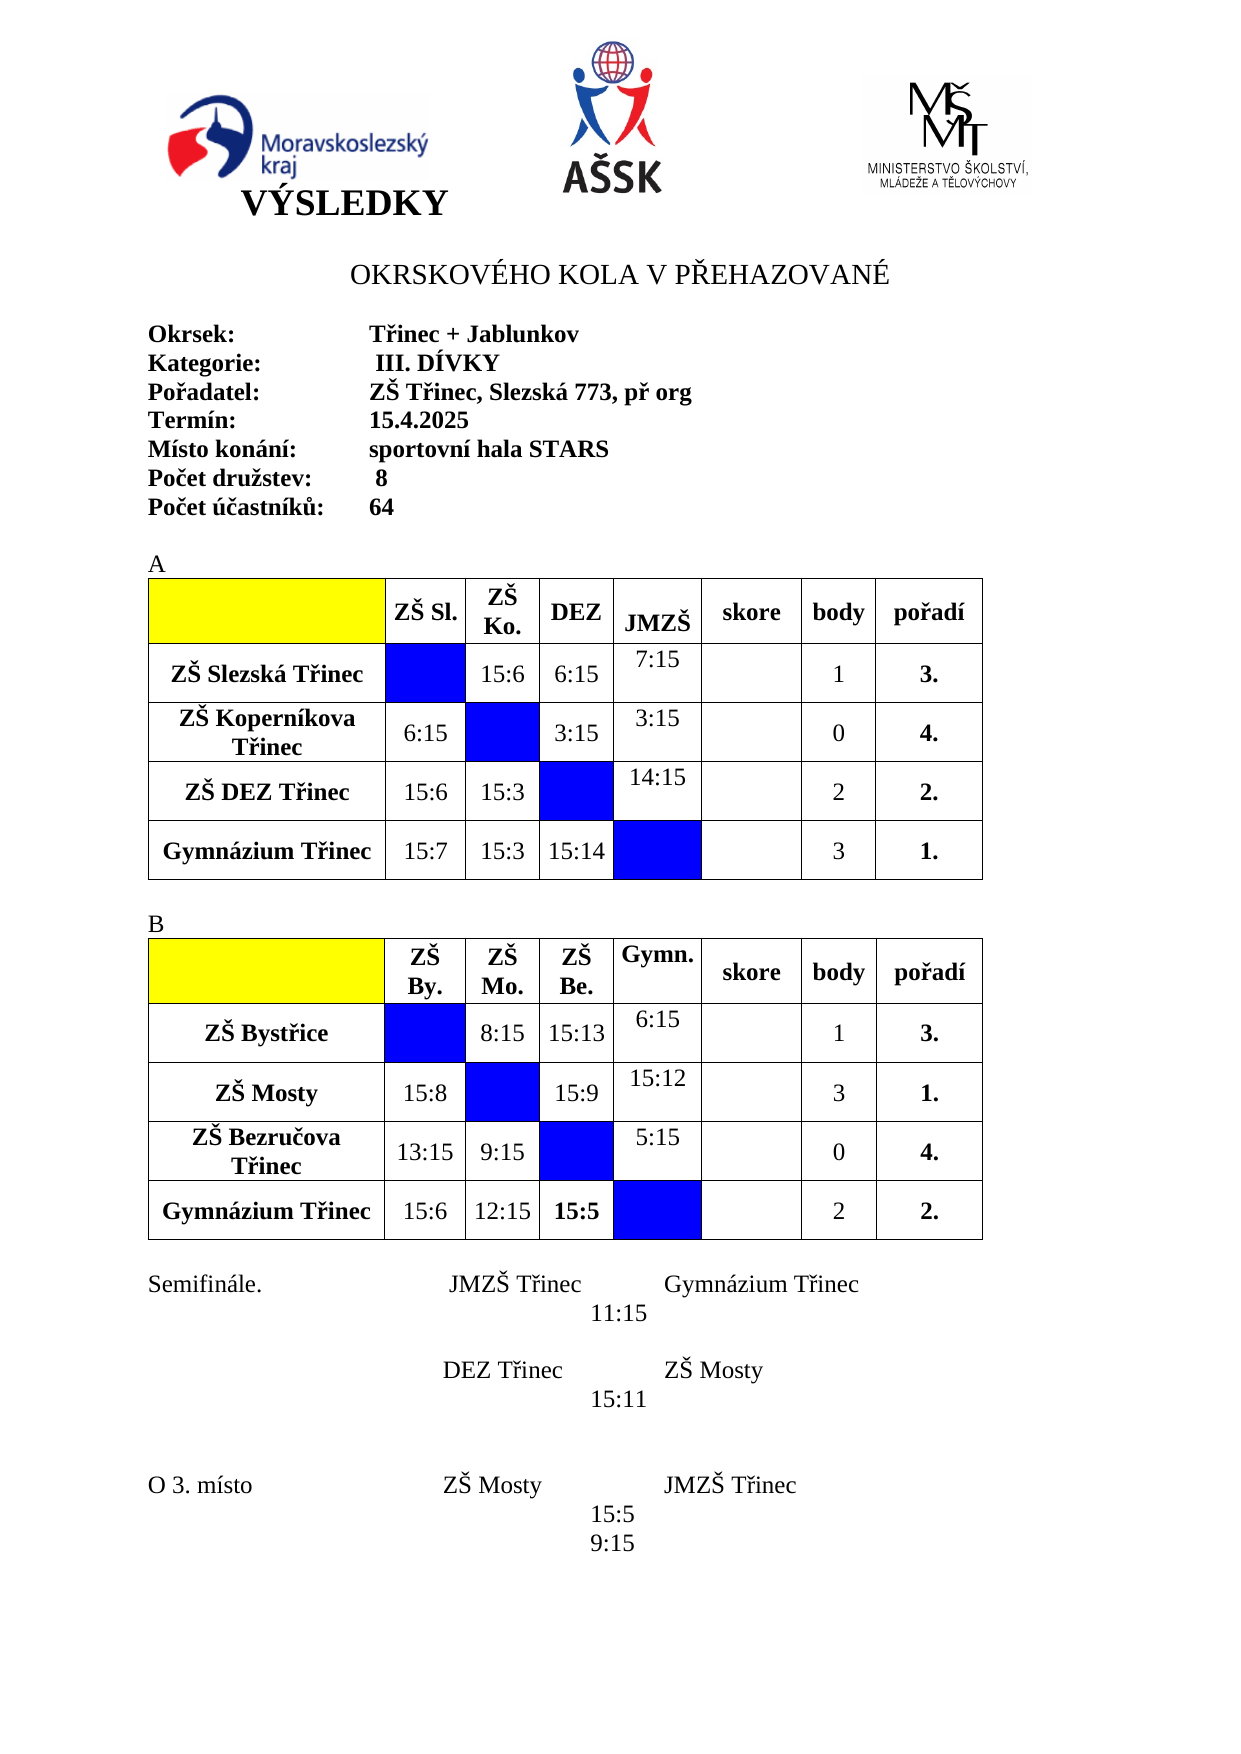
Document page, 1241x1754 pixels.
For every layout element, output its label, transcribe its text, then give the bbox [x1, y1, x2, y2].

table_header Gymn. [614, 939, 701, 1003]
table_cell 15:8 [385, 1063, 465, 1121]
table_cell [702, 1004, 801, 1062]
table_cell 3. [876, 644, 982, 702]
table_cell 9:15 [466, 1122, 539, 1180]
table_cell 3 [802, 1063, 876, 1121]
table_cell [702, 1122, 801, 1180]
table_cell 12:15 [466, 1181, 539, 1239]
table_cell [702, 821, 801, 879]
table_cell 3:15 [614, 703, 701, 761]
table_cell 6:15 [386, 703, 465, 761]
table_cell 13:15 [385, 1122, 465, 1180]
table_cell ZŠ Koperníkova Třinec [149, 703, 385, 761]
table_header ZŠ Mo. [466, 939, 539, 1003]
text Počet účastníků: 64 [148, 492, 1093, 521]
picture [560, 37, 664, 197]
table_cell 15:6 [386, 762, 465, 820]
title Pořadatel: ZŠ Třinec, Slezská 773, př org [148, 377, 1093, 406]
table_cell 3. [877, 1004, 982, 1062]
table_cell [466, 1063, 539, 1121]
table_cell Gymnázium Třinec [149, 821, 385, 879]
table_cell [702, 703, 801, 761]
table_cell [702, 1063, 801, 1121]
table_header pořadí [877, 939, 982, 1003]
table_header skore [702, 579, 801, 643]
text O 3. místo ZŠ Mosty JMZŠ Třinec [148, 1470, 1093, 1499]
table_cell 2. [876, 762, 982, 820]
table_cell 15:3 [466, 821, 539, 879]
table_cell 1 [802, 644, 875, 702]
table_cell 4. [877, 1122, 982, 1180]
table_cell 15:14 [540, 821, 613, 879]
table_cell 0 [802, 703, 875, 761]
table_header pořadí [876, 579, 982, 643]
table_cell 4. [876, 703, 982, 761]
table_cell 1. [877, 1063, 982, 1121]
table_cell 7:15 [614, 644, 701, 702]
text B [148, 909, 1093, 938]
table_cell 15:9 [540, 1063, 613, 1121]
text 11:15 [148, 1298, 1093, 1326]
table_cell [385, 1004, 465, 1062]
table_cell 15:7 [386, 821, 465, 879]
table_cell 5:15 [614, 1122, 701, 1180]
text 15:11 [148, 1384, 1093, 1413]
table_cell ZŠ Slezská Třinec [149, 644, 385, 702]
table_header body [802, 579, 875, 643]
title Termín: 15.4.2025 [148, 406, 1093, 434]
table_cell [702, 762, 801, 820]
text Semifinále. JMZŠ Třinec Gymnázium Třinec [148, 1269, 1093, 1298]
text Počet družstev: 8 [148, 463, 1093, 492]
title VÝSLEDKY [148, 156, 1093, 223]
table_header ZŠ By. [385, 939, 465, 1003]
table_cell 15:3 [466, 762, 539, 820]
table_cell 1 [802, 1004, 876, 1062]
table_cell [540, 1122, 613, 1180]
table_cell [702, 1181, 801, 1239]
text 9:15 [148, 1528, 1093, 1556]
table_cell 6:15 [540, 644, 613, 702]
table_cell 15:6 [466, 644, 539, 702]
table_cell 1. [876, 821, 982, 879]
table_cell ZŠ Mosty [149, 1063, 384, 1121]
table_cell 6:15 [614, 1004, 701, 1062]
table_header skore [702, 939, 801, 1003]
table_cell 2 [802, 762, 875, 820]
table_cell [540, 762, 613, 820]
table_cell [614, 1181, 701, 1239]
table_cell 8:15 [466, 1004, 539, 1062]
table_cell 2 [802, 1181, 876, 1239]
table_cell 2. [877, 1181, 982, 1239]
table_cell 3:15 [540, 703, 613, 761]
table_header [149, 579, 385, 643]
table_header [149, 939, 384, 1003]
table_cell 15:13 [540, 1004, 613, 1062]
text 15:5 [148, 1499, 1093, 1528]
table_cell [702, 644, 801, 702]
table_header ZŠ Ko. [466, 579, 539, 643]
table_cell 3 [802, 821, 875, 879]
table_cell 15:6 [385, 1181, 465, 1239]
table_cell 14:15 [614, 762, 701, 820]
table_cell 15:12 [614, 1063, 701, 1121]
table_cell ZŠ Bystřice [149, 1004, 384, 1062]
table_header ZŠ Be. [540, 939, 613, 1003]
text DEZ Třinec ZŠ Mosty [148, 1355, 1093, 1384]
table_cell 0 [802, 1122, 876, 1180]
table_header DEZ [540, 579, 613, 643]
picture [860, 75, 1032, 194]
table_cell [466, 703, 539, 761]
table_header ZŠ Sl. [386, 579, 465, 643]
table_cell Gymnázium Třinec [149, 1181, 384, 1239]
table_cell 15:5 [540, 1181, 613, 1239]
title Kategorie: III. DÍVKY [148, 348, 1093, 377]
table_cell ZŠ DEZ Třinec [149, 762, 385, 820]
table_cell ZŠ Bezručova Třinec [149, 1122, 384, 1180]
text Místo konání: sportovní hala STARS [148, 434, 1093, 463]
table_header body [802, 939, 876, 1003]
table_header JMZŠ [614, 579, 701, 643]
table_cell [614, 821, 701, 879]
table_cell [386, 644, 465, 702]
text A [148, 549, 1093, 578]
title Okrsek: Třinec + Jablunkov [148, 319, 1093, 348]
title OKRSKOVÉHO KOLA V PŘEHAZOVANÉ [148, 257, 1093, 291]
